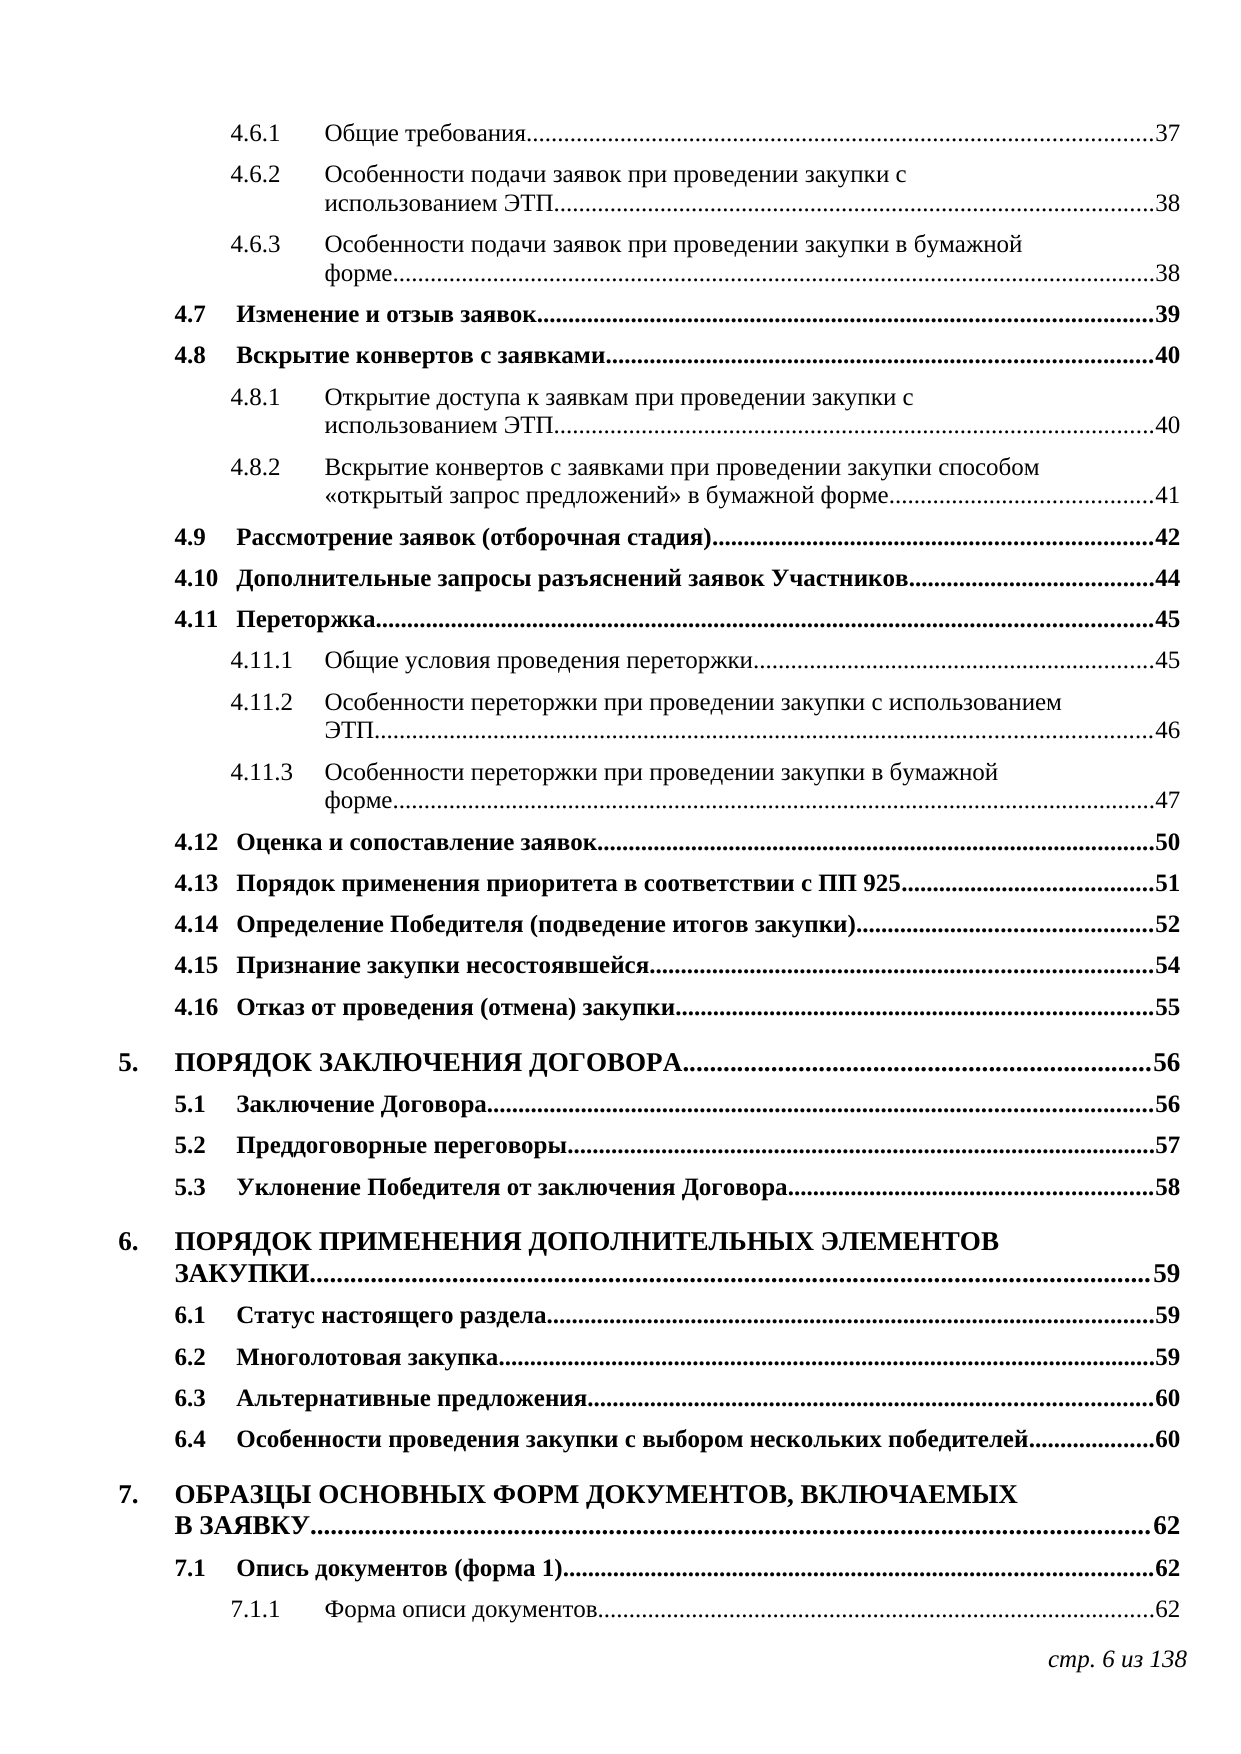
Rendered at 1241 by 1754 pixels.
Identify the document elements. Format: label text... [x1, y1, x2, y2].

text 4.8 Вскрытие конвертов с заявками 40 [174, 341, 1093, 369]
text 4.7 Изменение и отзыв заявок 39 [174, 299, 1093, 328]
text 4.9 Рассмотрение заявок (отборочная стадия) 42 [174, 522, 1093, 551]
text 6.4 Особенности проведения закупки с выбором нескольких победителей 60 [174, 1424, 1093, 1453]
text 4.13 Порядок применения приоритета в соответствии с ПП 925 51 [174, 868, 1093, 897]
text 4.6.2 Особенности подачи заявок при проведении закупки с использованием ЭТП 38 [230, 159, 1063, 217]
text 7.1.1 Форма описи документов 62 [230, 1594, 1063, 1623]
text 7.1 Опись документов (форма 1) 62 [174, 1553, 1093, 1581]
text 7. ОБРАЗЦЫ ОСНОВНЫХ ФОРМ ДОКУМЕНТОВ, ВКЛЮЧАЕМЫХ В ЗАЯВКУ 62 [118, 1478, 1063, 1540]
text 4.6.1 Общие требования 37 [230, 118, 1063, 147]
text 4.14 Определение Победителя (подведение итогов закупки) 52 [174, 909, 1093, 938]
text 4.8.1 Открытие доступа к заявкам при проведении закупки с использованием ЭТП 40 [230, 382, 1063, 439]
text 5.2 Преддоговорные переговоры 57 [174, 1131, 1093, 1159]
text 6.3 Альтернативные предложения 60 [174, 1383, 1093, 1412]
text 4.11.2 Особенности переторжки при проведении закупки с использованием ЭТП 46 [230, 687, 1063, 744]
text 4.11.3 Особенности переторжки при проведении закупки в бумажной форме 47 [230, 757, 1063, 814]
text 5.3 Уклонение Победителя от заключения Договора 58 [174, 1172, 1093, 1201]
text 5.1 Заключение Договора 56 [174, 1089, 1093, 1118]
text 6.1 Статус настоящего раздела 59 [174, 1300, 1093, 1329]
text 4.10 Дополнительные запросы разъяснений заявок Участников 44 [174, 563, 1093, 592]
text 4.15 Признание закупки несостоявшейся 54 [174, 951, 1093, 979]
text 4.8.2 Вскрытие конвертов с заявками при проведении закупки способом «открытый запрос предложений» в бумажной форме 41 [230, 452, 1063, 509]
text 4.11.1 Общие условия проведения переторжки 45 [230, 646, 1063, 674]
text 5. ПОРЯДОК ЗАКЛЮЧЕНИЯ ДОГОВОРА 56 [118, 1046, 1063, 1077]
text 4.12 Оценка и сопоставление заявок 50 [174, 827, 1093, 856]
text 4.6.3 Особенности подачи заявок при проведении закупки в бумажной форме 38 [230, 229, 1063, 287]
text 6.2 Многолотовая закупка 59 [174, 1342, 1093, 1370]
text 4.11 Переторжка 45 [174, 604, 1093, 633]
text 6. ПОРЯДОК ПРИМЕНЕНИЯ ДОПОЛНИТЕЛЬНЫХ ЭЛЕМЕНТОВ ЗАКУПКИ 59 [118, 1226, 1063, 1288]
text 4.16 Отказ от проведения (отмена) закупки 55 [174, 992, 1093, 1021]
